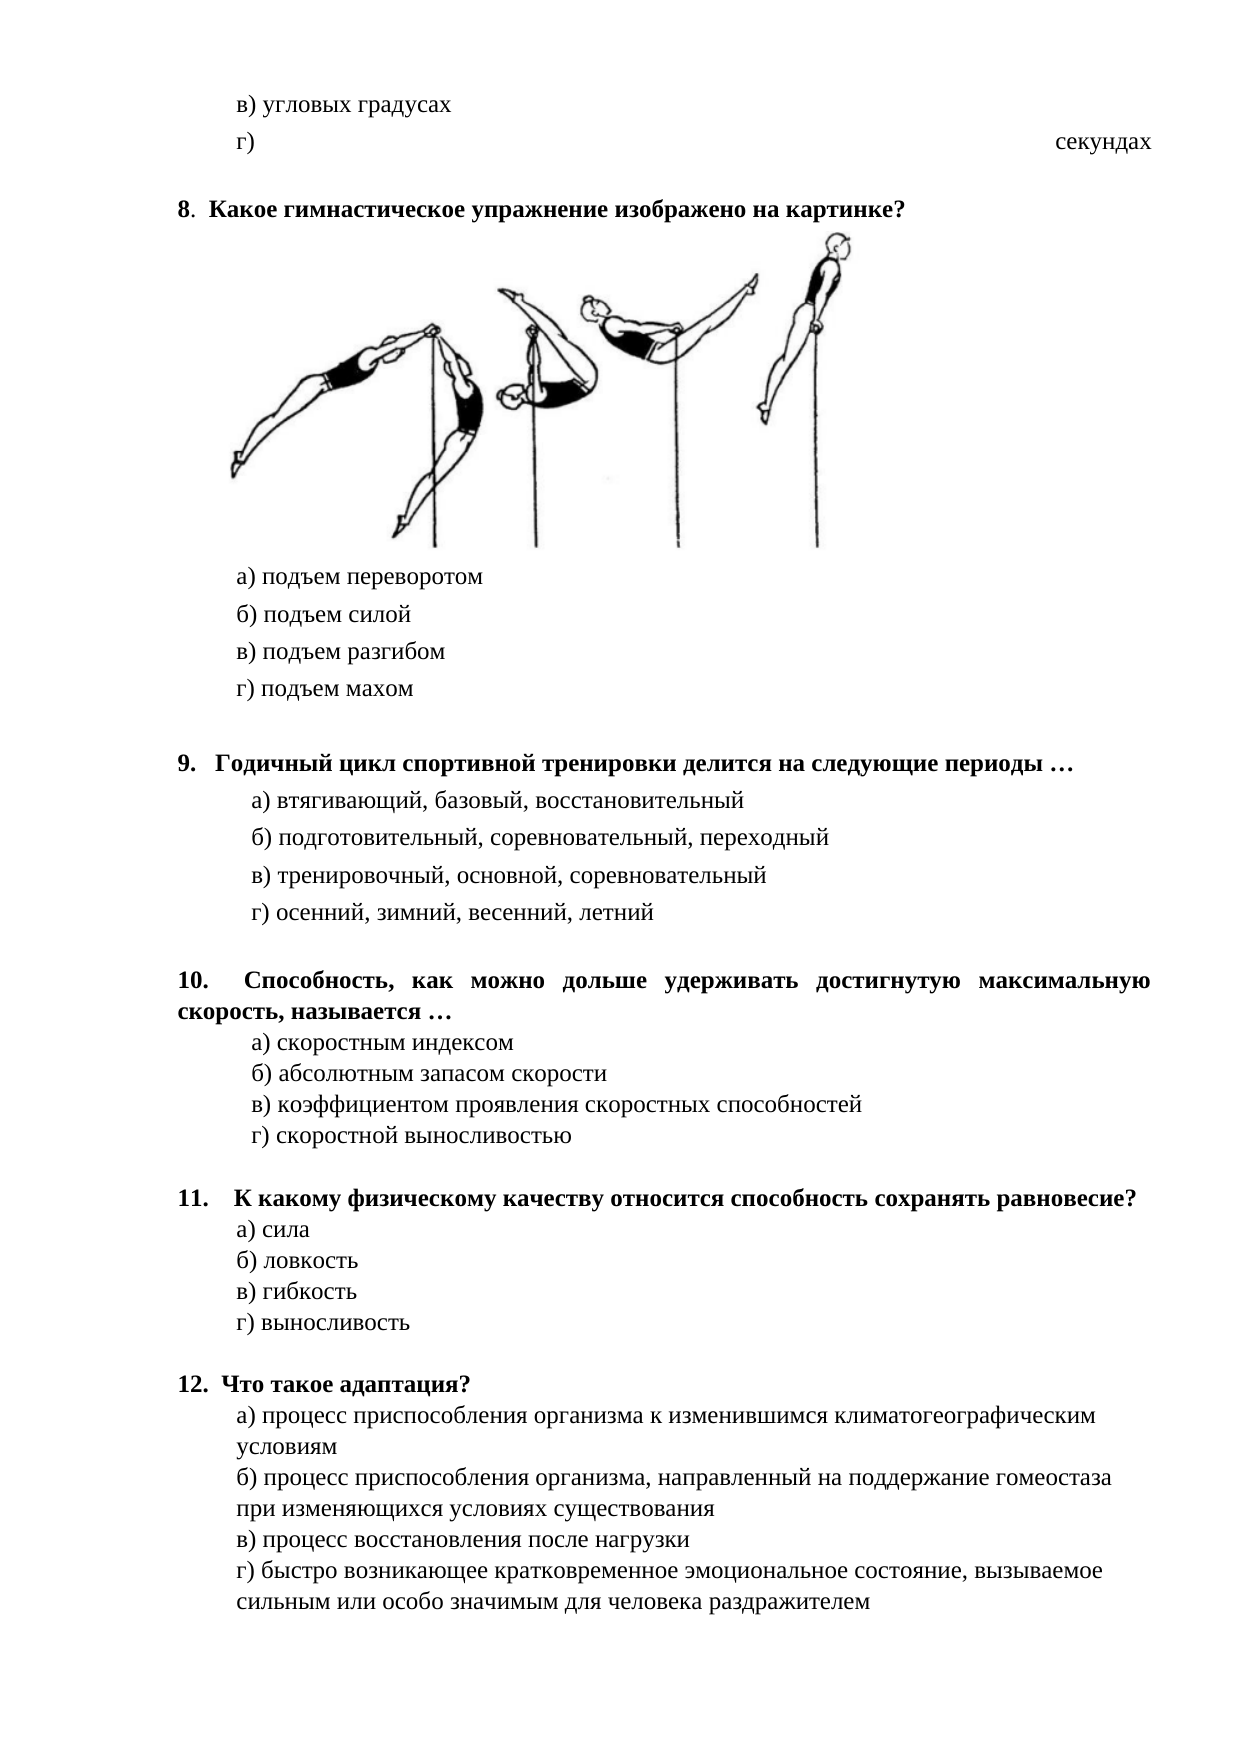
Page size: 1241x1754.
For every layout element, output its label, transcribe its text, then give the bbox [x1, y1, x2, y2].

text г) секундах [236, 126, 1152, 186]
text г) выносливость [236, 1307, 1152, 1336]
text а) сила [236, 1214, 1152, 1242]
text 11. К какому физическому качеству относится способность сохранять равновесие? [177, 1183, 1152, 1211]
text в) подъем разгибом [236, 636, 1152, 665]
text в) процесс восстановления после нагрузки [236, 1524, 1152, 1553]
text 8. Какое гимнастическое упражнение изображено на картинке? [177, 194, 1152, 223]
text 9. Годичный цикл спортивной тренировки делится на следующие периоды … [177, 748, 1152, 777]
text а) процесс приспособления организма к изменившимся климатогеографическим [236, 1400, 1152, 1429]
text условиям [236, 1431, 1152, 1460]
text 10. Способность, как можно дольше удерживать достигнутую максимальную скорость, называется … [177, 965, 1152, 1025]
text в) угловых градусах [236, 89, 1152, 117]
text в) гибкость [236, 1276, 1152, 1304]
text 12. Что такое адаптация? [177, 1369, 1152, 1398]
text г) осенний, зимний, весенний, летний [251, 897, 1152, 926]
text г) скоростной выносливостью [251, 1121, 1152, 1149]
picture [177, 231, 885, 553]
text г) быстро возникающее кратковременное эмоциональное состояние, вызываемое [236, 1555, 1152, 1584]
text сильным или особо значимым для человека раздражителем [236, 1586, 1152, 1615]
text а) втягивающий, базовый, восстановительный [251, 785, 1152, 814]
text г) подъем махом [236, 673, 1152, 702]
text б) ловкость [236, 1245, 1152, 1273]
text б) подготовительный, соревновательный, переходный [251, 822, 1152, 851]
text а) скоростным индексом [251, 1027, 1152, 1056]
text при изменяющихся условиях существования [236, 1493, 1152, 1522]
text в) коэффициентом проявления скоростных способностей [251, 1089, 1152, 1118]
text б) абсолютным запасом скорости [251, 1058, 1152, 1087]
text а) подъем переворотом [236, 561, 1152, 590]
text б) подъем силой [236, 599, 1152, 627]
text в) тренировочный, основной, соревновательный [251, 860, 1152, 888]
text б) процесс приспособления организма, направленный на поддержание гомеостаза [236, 1462, 1152, 1491]
